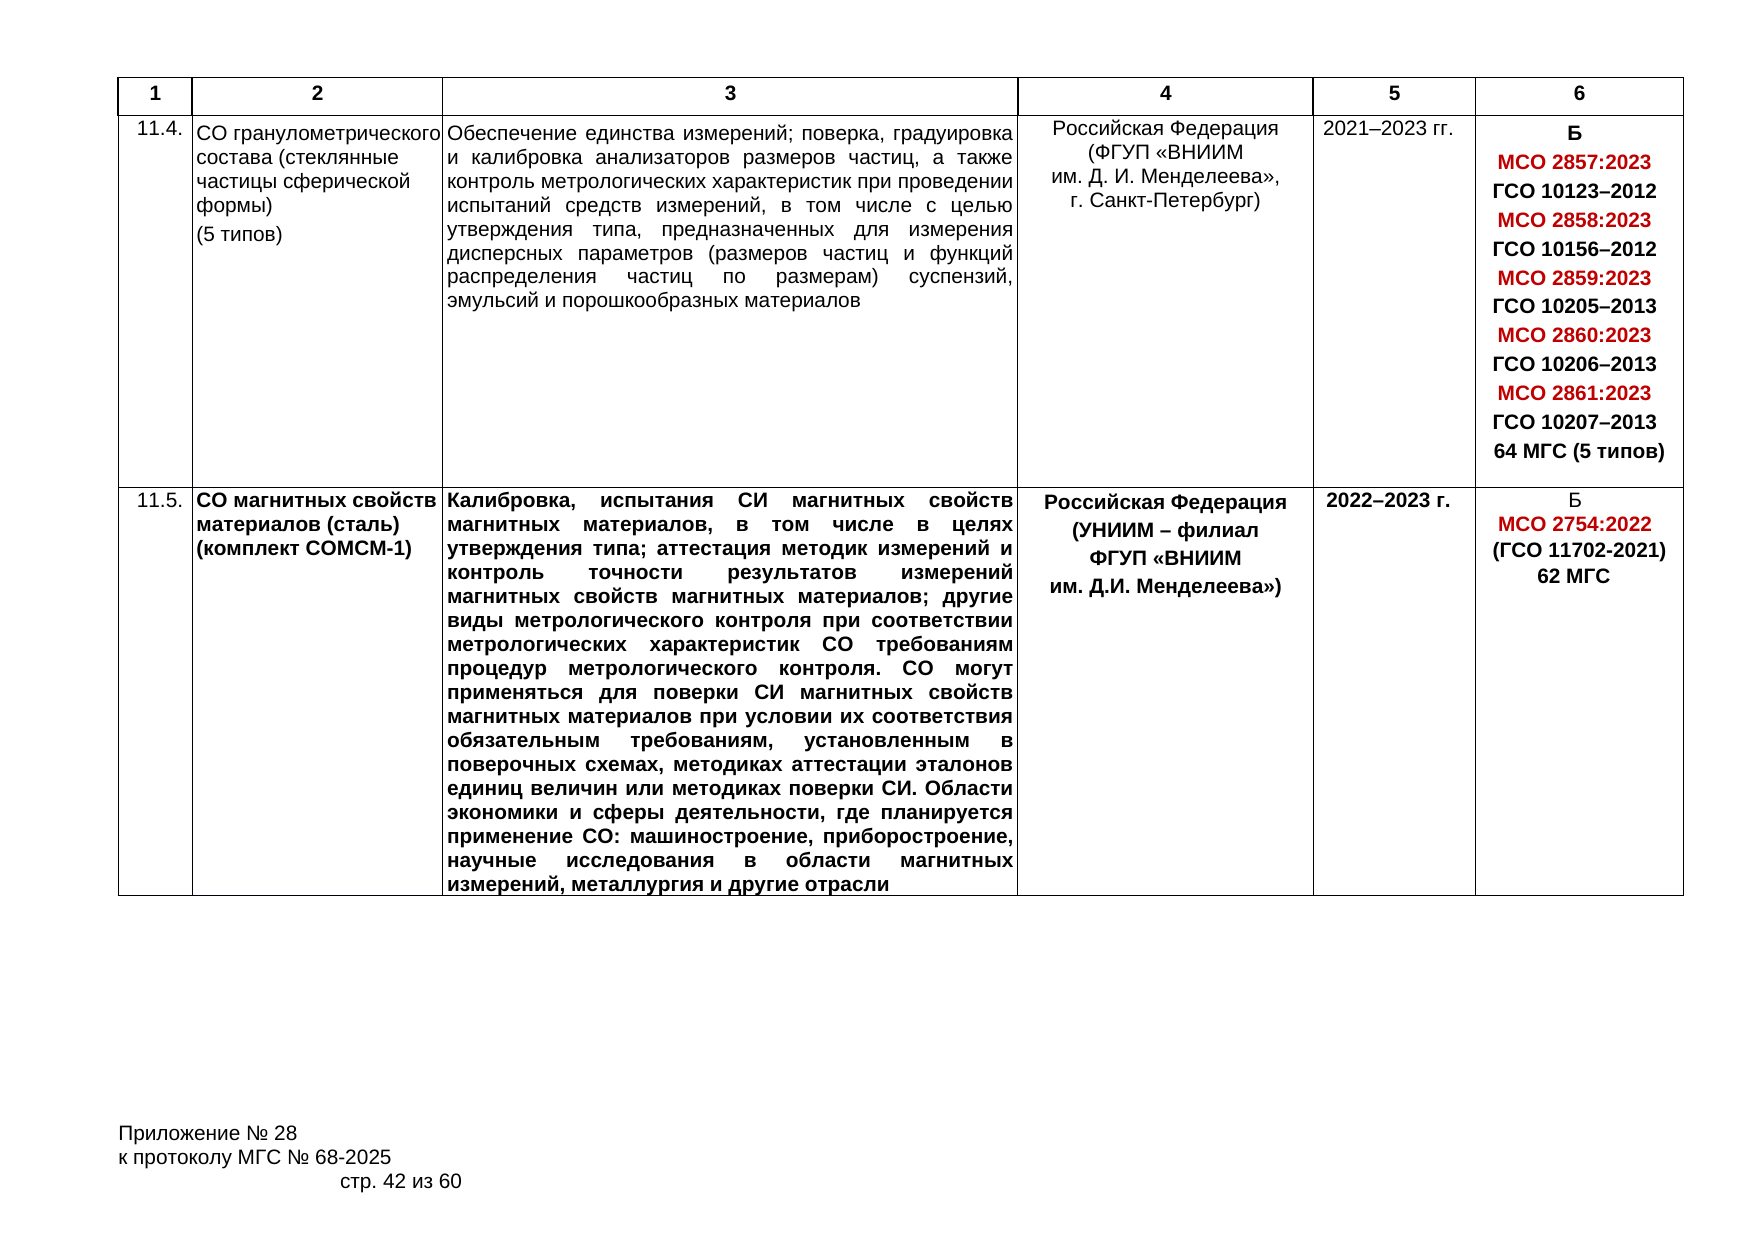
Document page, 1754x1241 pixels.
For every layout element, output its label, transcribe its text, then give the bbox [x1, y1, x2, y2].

table_header 1 [119, 78, 191, 114]
table_header 5 [1314, 78, 1475, 114]
table_cell Обеспечение единства измерений; поверка, градуировка и калибровка анализаторов размеров частиц, а также контроль метрологических характеристик при проведении испытаний средств измерений, в том числе с целью утверждения типа, предназначенных для измерения дисперсных параметров (размеров частиц и функций распределения частиц по размерам) суспензий, эмульсий и порошкообразных материалов [443, 116, 1017, 487]
table_cell Б МСО 2857:2023 ГСО 10123–2012 МСО 2858:2023 ГСО 10156–2012 МСО 2859:2023 ГСО 10205–2013 МСО 2860:2023 ГСО 10206–2013 МСО 2861:2023 ГСО 10207–2013 64 МГС (5 типов) [1476, 116, 1683, 487]
table_cell [119, 488, 192, 895]
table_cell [1018, 116, 1313, 487]
table_cell [119, 116, 192, 487]
table_cell СО магнитных свойств материалов (сталь) (комплект СОМСМ-1) [193, 488, 442, 895]
table_cell 2022–2023 г. [1314, 488, 1475, 895]
table_header 6 [1476, 78, 1683, 114]
table_cell СО гранулометрического состава (стеклянные частицы сферической формы) (5 типов) [193, 116, 442, 487]
table_header 3 [443, 78, 1017, 114]
table_cell 2021–2023 гг. [1314, 116, 1475, 487]
table_cell Б МСО 2754:2022 (ГСО 11702-2021) 62 МГС [1476, 488, 1683, 895]
table_header 4 [1019, 78, 1312, 114]
table_cell Калибровка, испытания СИ магнитных свойств магнитных материалов, в том числе в целях утверждения типа; аттестация методик измерений и контроль точности результатов измерений магнитных свойств магнитных материалов; другие виды метрологического контроля при соответствии метрологических характеристик СО требованиям процедур метрологического контроля. СО могут применяться для поверки СИ магнитных свойств магнитных материалов при условии их соответствия обязательным требованиям, установленным в поверочных схемах, методиках аттестации эталонов единиц величин или методиках поверки СИ. Области экономики и сферы деятельности, где планируется применение СО: машиностроение, приборостроение, научные исследования в области магнитных измерений, металлургия и другие отрасли [443, 488, 1017, 895]
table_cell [1018, 488, 1313, 895]
table_header 2 [193, 78, 442, 114]
